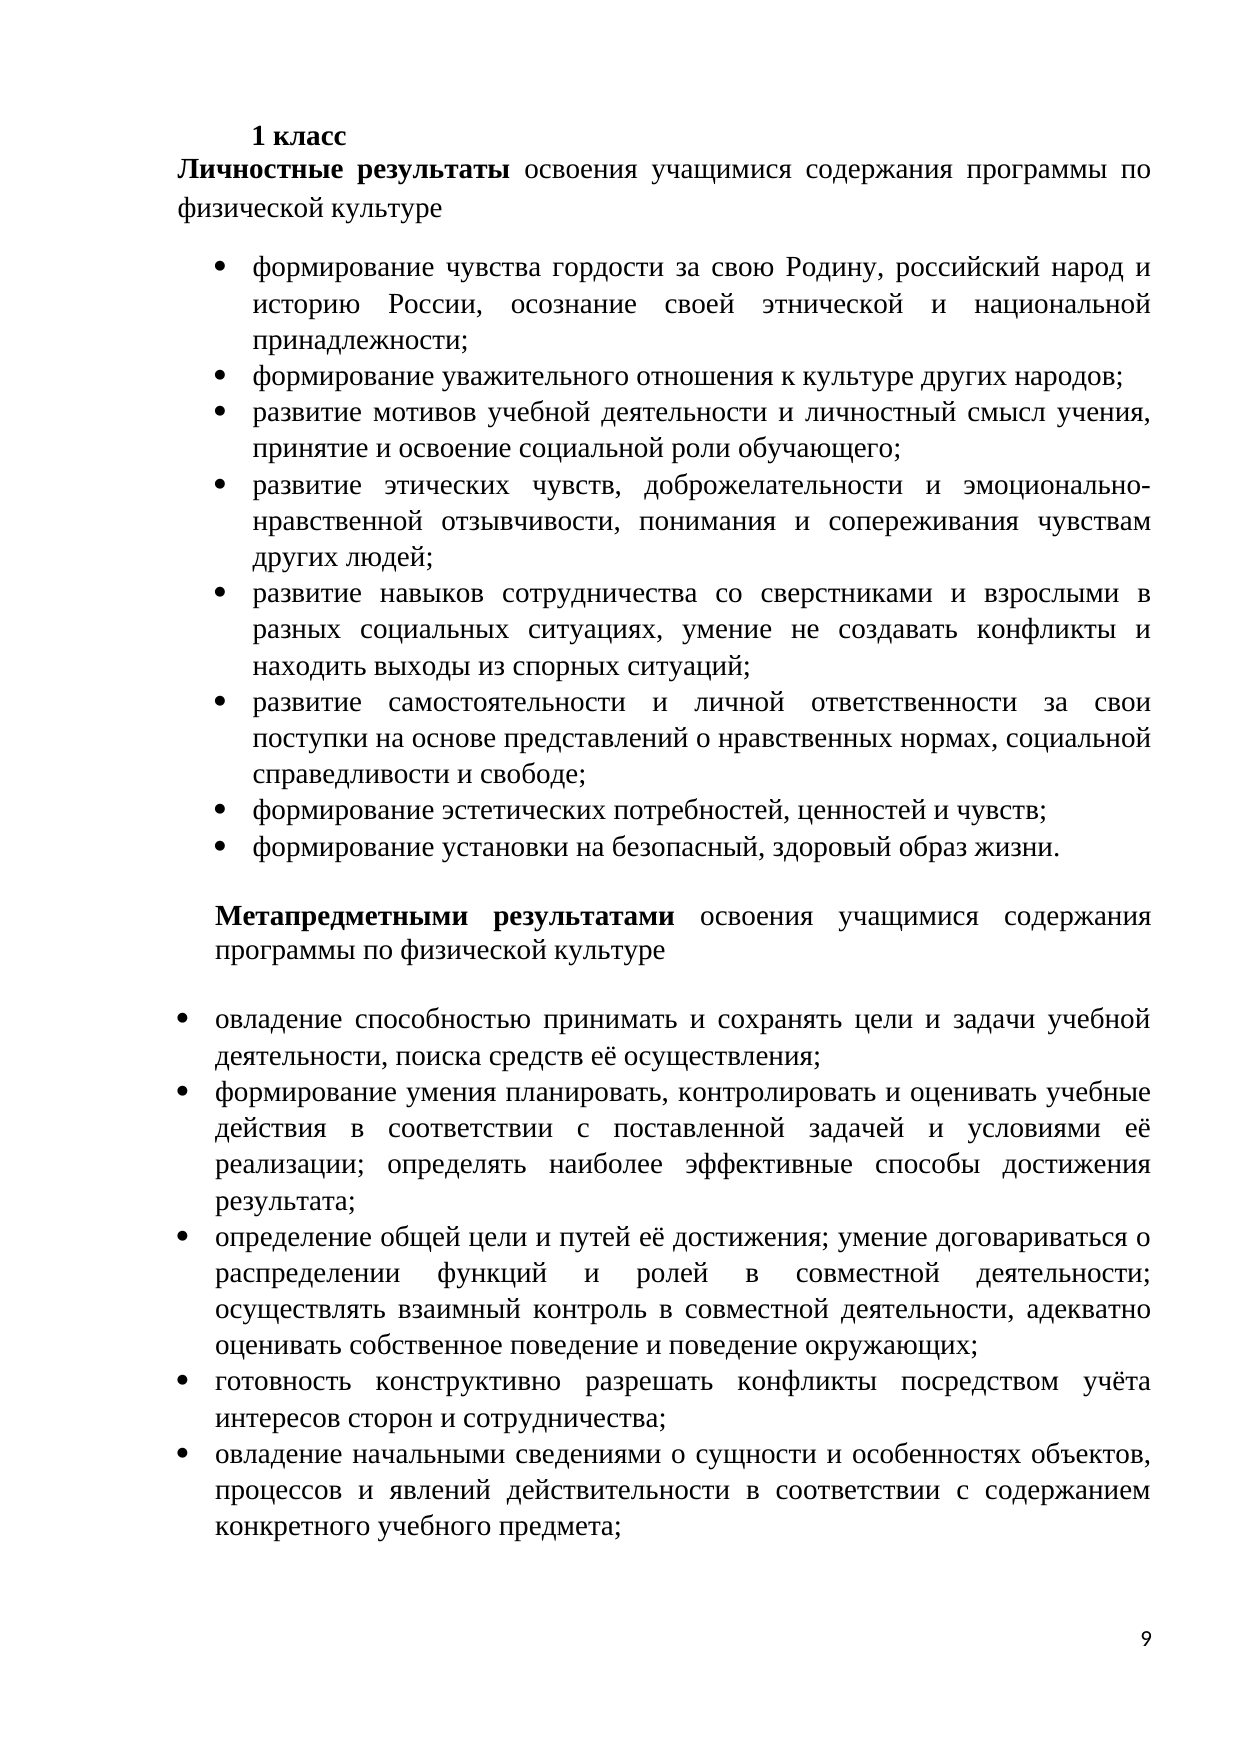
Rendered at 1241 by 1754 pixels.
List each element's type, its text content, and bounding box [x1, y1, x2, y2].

list развитие этических чувств, доброжелательности и эмоционально-нравственной отзывчивости, понимания и сопереживания чувствам других людей; [215, 467, 1152, 573]
list формирование умения планировать, контролировать и оценивать учебные действия в соответствии с поставленной задачей и условиями её реализации; определять наиболее эффективные способы достижения результата; [177, 1074, 1152, 1216]
list развитие навыков сотрудничества со сверстниками и взрослыми в разных социальных ситуациях, умение не создавать конфликты и находить выходы из спорных ситуаций; [215, 575, 1152, 681]
list готовность конструктивно разрешать конфликты посредством учёта интересов сторон и сотрудничества; [177, 1363, 1152, 1433]
list формирование установки на безопасный, здоровый образ жизни. [215, 829, 1152, 862]
list формирование эстетических потребностей, ценностей и чувств; [215, 792, 1152, 826]
list формирование уважительного отношения к культуре других народов; [215, 358, 1152, 392]
text Личностные результаты освоения учащимися содержания программы по физической культуре [177, 152, 1152, 224]
list Метапредметными результатами освоения учащимися содержания программы по физической культуре [215, 898, 1152, 966]
list определение общей цели и путей её достижения; умение договариваться о распределении функций и ролей в совместной деятельности; осуществлять взаимный контроль в совместной деятельности, адекватно оценивать собственное поведение и поведение окружающих; [177, 1219, 1152, 1361]
list формирование чувства гордости за свою Родину, российский народ и историю России, осознание своей этнической и национальной принадлежности; [215, 249, 1152, 356]
list развитие мотивов учебной деятельности и личностный смысл учения, принятие и освоение социальной роли обучающего; [215, 394, 1152, 464]
text 1 класс [177, 118, 1152, 152]
list овладение начальными сведениями о сущности и особенностях объектов, процессов и явлений действительности в соответствии с содержанием конкретного учебного предмета; [177, 1436, 1152, 1542]
list развитие самостоятельности и личной ответственности за свои поступки на основе представлений о нравственных нормах, социальной справедливости и свободе; [215, 684, 1152, 790]
list овладение способностью принимать и сохранять цели и задачи учебной деятельности, поиска средств её осуществления; [177, 1002, 1152, 1071]
